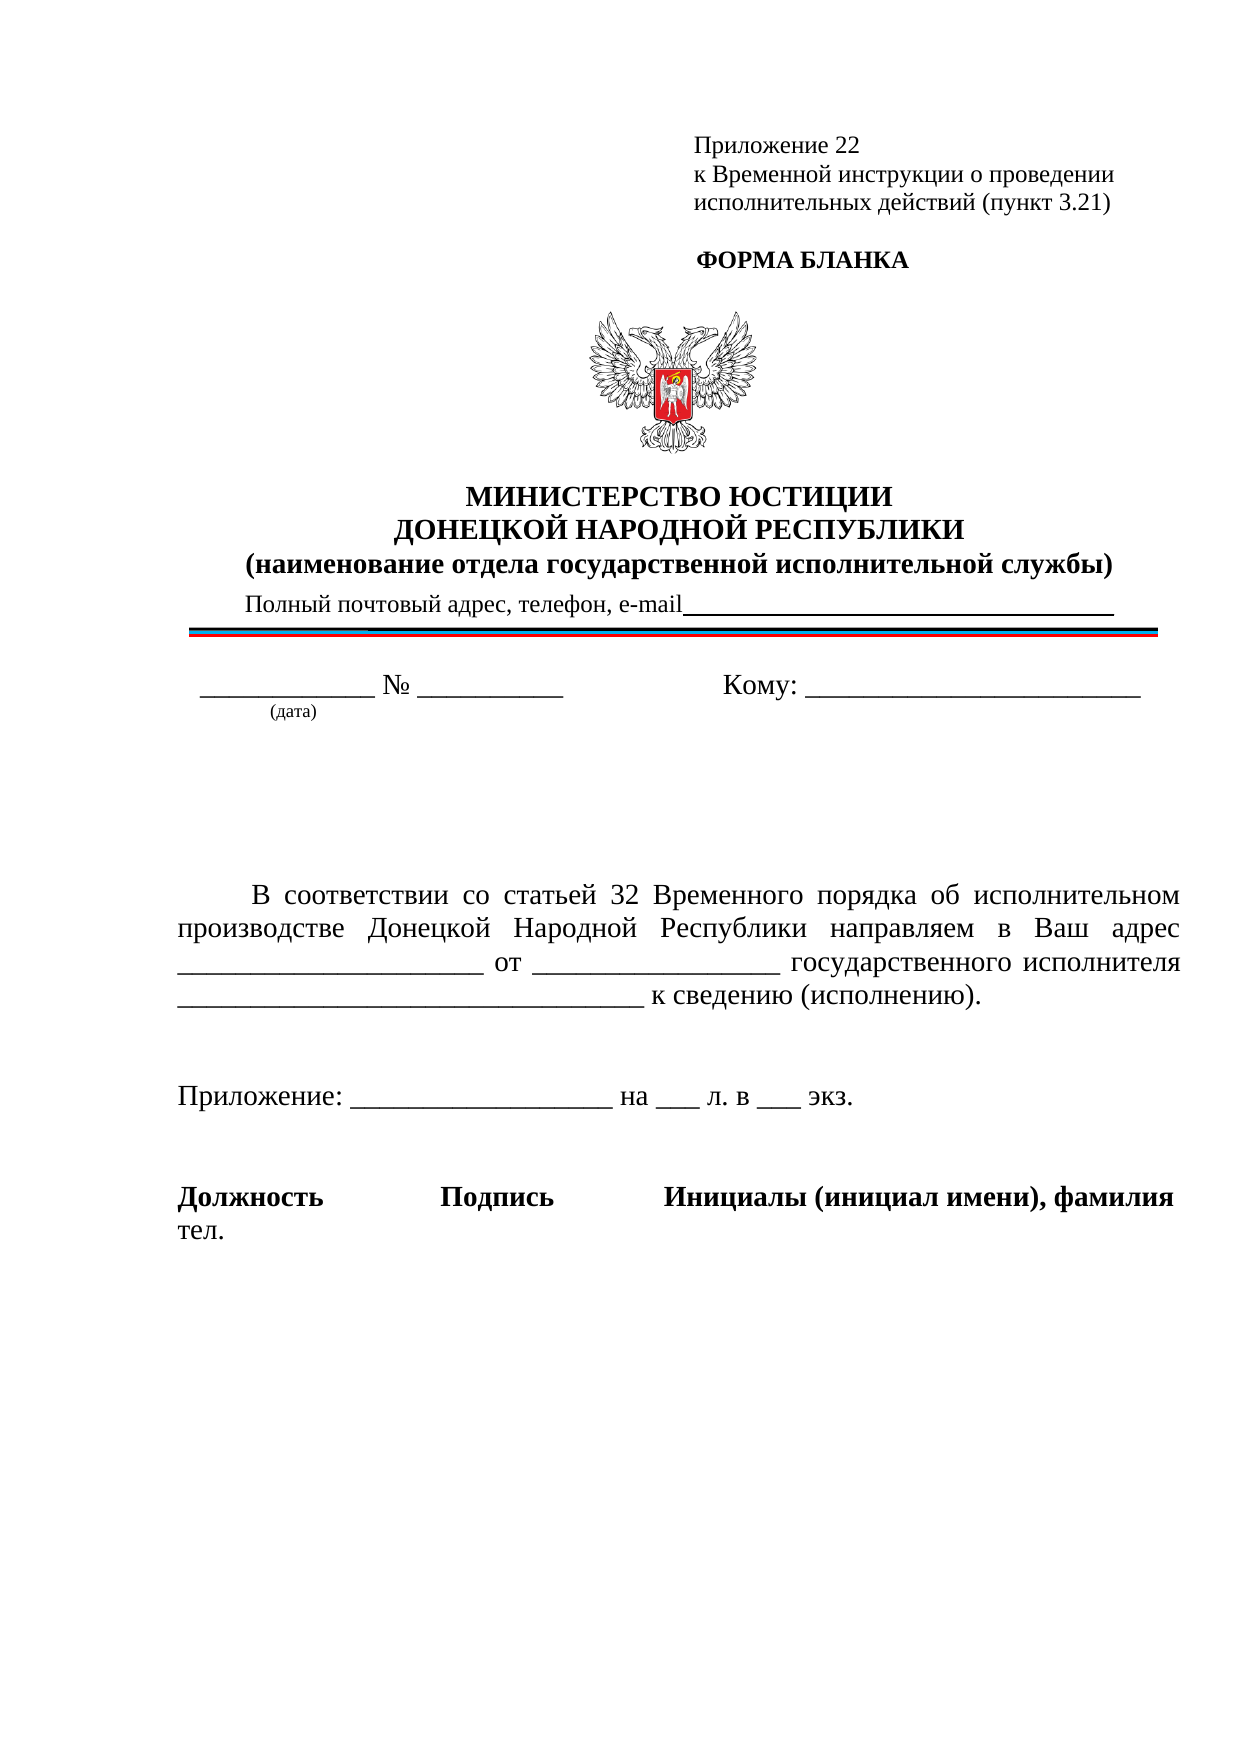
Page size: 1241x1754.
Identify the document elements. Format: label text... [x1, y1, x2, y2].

text МИНИСТЕРСТВО ЮСТИЦИИ [177, 479, 1181, 512]
text Должность Подпись Инициалы (инициал имени), фамилия [177, 1179, 1181, 1212]
text к Временной инструкции о проведении [620, 159, 1181, 187]
text Полный почтовый адрес, телефон, е-mail __________________________________ [177, 589, 1181, 618]
text тел. [177, 1212, 1181, 1246]
table_header Кому: _______________________ [631, 667, 1192, 743]
text Приложение 22 [620, 130, 1181, 159]
table_header ____________ № __________ (дата) [189, 667, 631, 743]
text В соответствии со статьей 32 Временного порядка об исполнительном производстве Донецкой Народной Республики направляем в Ваш адрес _____________________ от _________________ государственного исполнителя ________________________________ к сведению (исполнению). [177, 877, 1181, 1011]
text Приложение: __________________ на ___ л. в ___ экз. [177, 1078, 1181, 1112]
text (наименование отдела государственной исполнительной службы) [177, 546, 1181, 579]
text ДОНЕЦКОЙ НАРОДНОЙ РЕСПУБЛИКИ [177, 512, 1181, 546]
picture [589, 311, 757, 452]
text исполнительных действий (пункт 3.21) [693, 187, 1181, 216]
text ФОРМА БЛАНКА [177, 245, 1181, 274]
